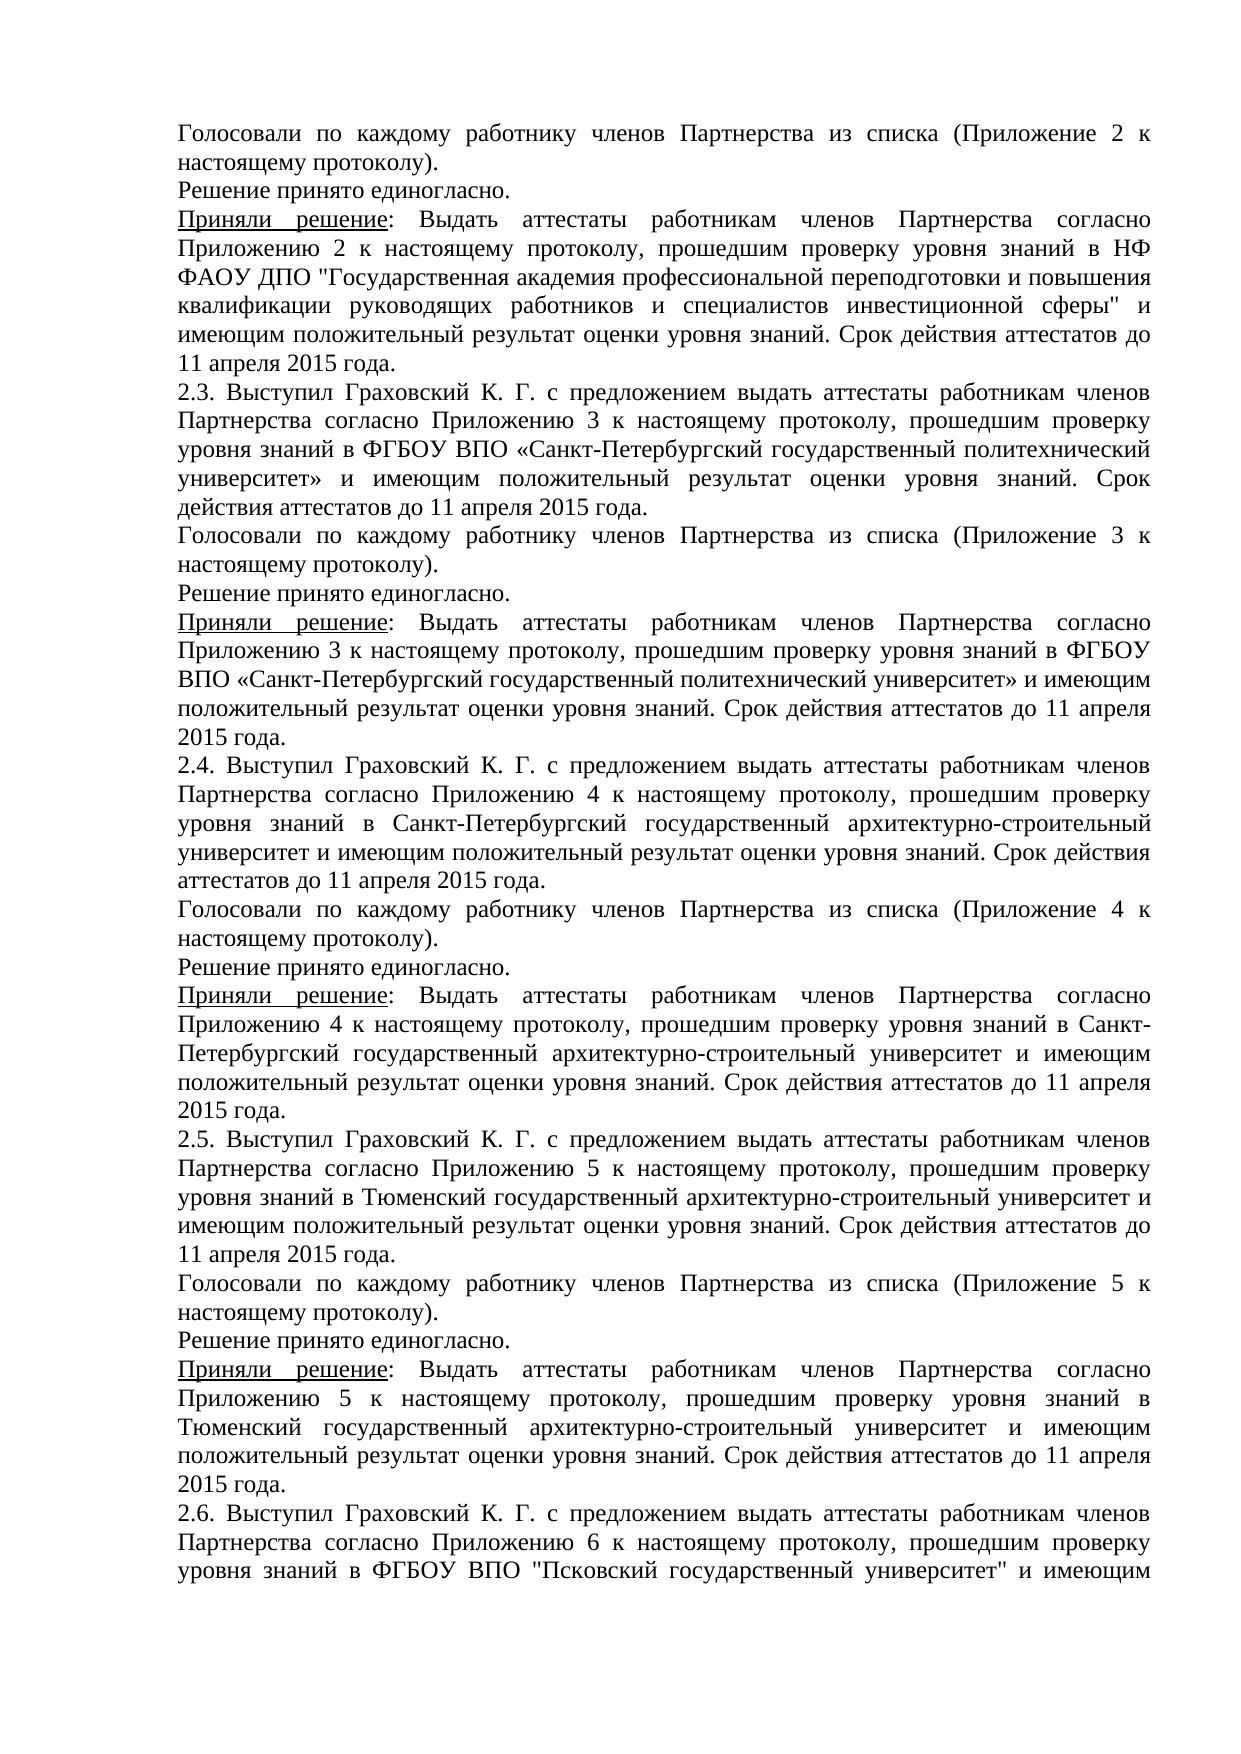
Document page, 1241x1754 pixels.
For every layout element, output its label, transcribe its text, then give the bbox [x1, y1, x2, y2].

text 2.5. Выступил Граховский К. Г. с предложением выдать аттестаты работникам членов Партнерства согласно Приложению 5 к настоящему протоколу, прошедшим проверку уровня знаний в Тюменский государственный архитектурно-строительный университет и имеющим положительный результат оценки уровня знаний. Срок действия аттестатов до 11 апреля 2015 года. [177, 1124, 1152, 1268]
text Голосовали по каждому работнику членов Партнерства из списка (Приложение 5 к настоящему протоколу). [177, 1268, 1152, 1326]
text Голосовали по каждому работнику членов Партнерства из списка (Приложение 2 к настоящему протоколу). [177, 118, 1152, 176]
text Приняли решение: Выдать аттестаты работникам членов Партнерства согласно Приложению 5 к настоящему протоколу, прошедшим проверку уровня знаний в Тюменский государственный архитектурно-строительный университет и имеющим положительный результат оценки уровня знаний. Срок действия аттестатов до 11 апреля 2015 года. [177, 1354, 1152, 1498]
text 2.4. Выступил Граховский К. Г. с предложением выдать аттестаты работникам членов Партнерства согласно Приложению 4 к настоящему протоколу, прошедшим проверку уровня знаний в Санкт-Петербургский государственный архитектурно-строительный университет и имеющим положительный результат оценки уровня знаний. Срок действия аттестатов до 11 апреля 2015 года. [177, 751, 1152, 894]
text Решение принято единогласно. [177, 952, 1152, 981]
text Решение принято единогласно. [177, 578, 1152, 607]
text Решение принято единогласно. [177, 176, 1152, 204]
text Голосовали по каждому работнику членов Партнерства из списка (Приложение 4 к настоящему протоколу). [177, 894, 1152, 952]
text 2.3. Выступил Граховский К. Г. с предложением выдать аттестаты работникам членов Партнерства согласно Приложению 3 к настоящему протоколу, прошедшим проверку уровня знаний в ФГБОУ ВПО «Санкт-Петербургский государственный политехнический университет» и имеющим положительный результат оценки уровня знаний. Срок действия аттестатов до 11 апреля 2015 года. [177, 377, 1152, 521]
text Приняли решение: Выдать аттестаты работникам членов Партнерства согласно Приложению 4 к настоящему протоколу, прошедшим проверку уровня знаний в Санкт-Петербургский государственный архитектурно-строительный университет и имеющим положительный результат оценки уровня знаний. Срок действия аттестатов до 11 апреля 2015 года. [177, 981, 1152, 1124]
text Голосовали по каждому работнику членов Партнерства из списка (Приложение 3 к настоящему протоколу). [177, 521, 1152, 578]
text Приняли решение: Выдать аттестаты работникам членов Партнерства согласно Приложению 2 к настоящему протоколу, прошедшим проверку уровня знаний в НФ ФАОУ ДПО "Государственная академия профессиональной переподготовки и повышения квалификации руководящих работников и специалистов инвестиционной сферы" и имеющим положительный результат оценки уровня знаний. Срок действия аттестатов до 11 апреля 2015 года. [177, 204, 1152, 377]
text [177, 1498, 1152, 1584]
text Решение принято единогласно. [177, 1326, 1152, 1354]
text Приняли решение: Выдать аттестаты работникам членов Партнерства согласно Приложению 3 к настоящему протоколу, прошедшим проверку уровня знаний в ФГБОУ ВПО «Санкт-Петербургский государственный политехнический университет» и имеющим положительный результат оценки уровня знаний. Срок действия аттестатов до 11 апреля 2015 года. [177, 607, 1152, 751]
